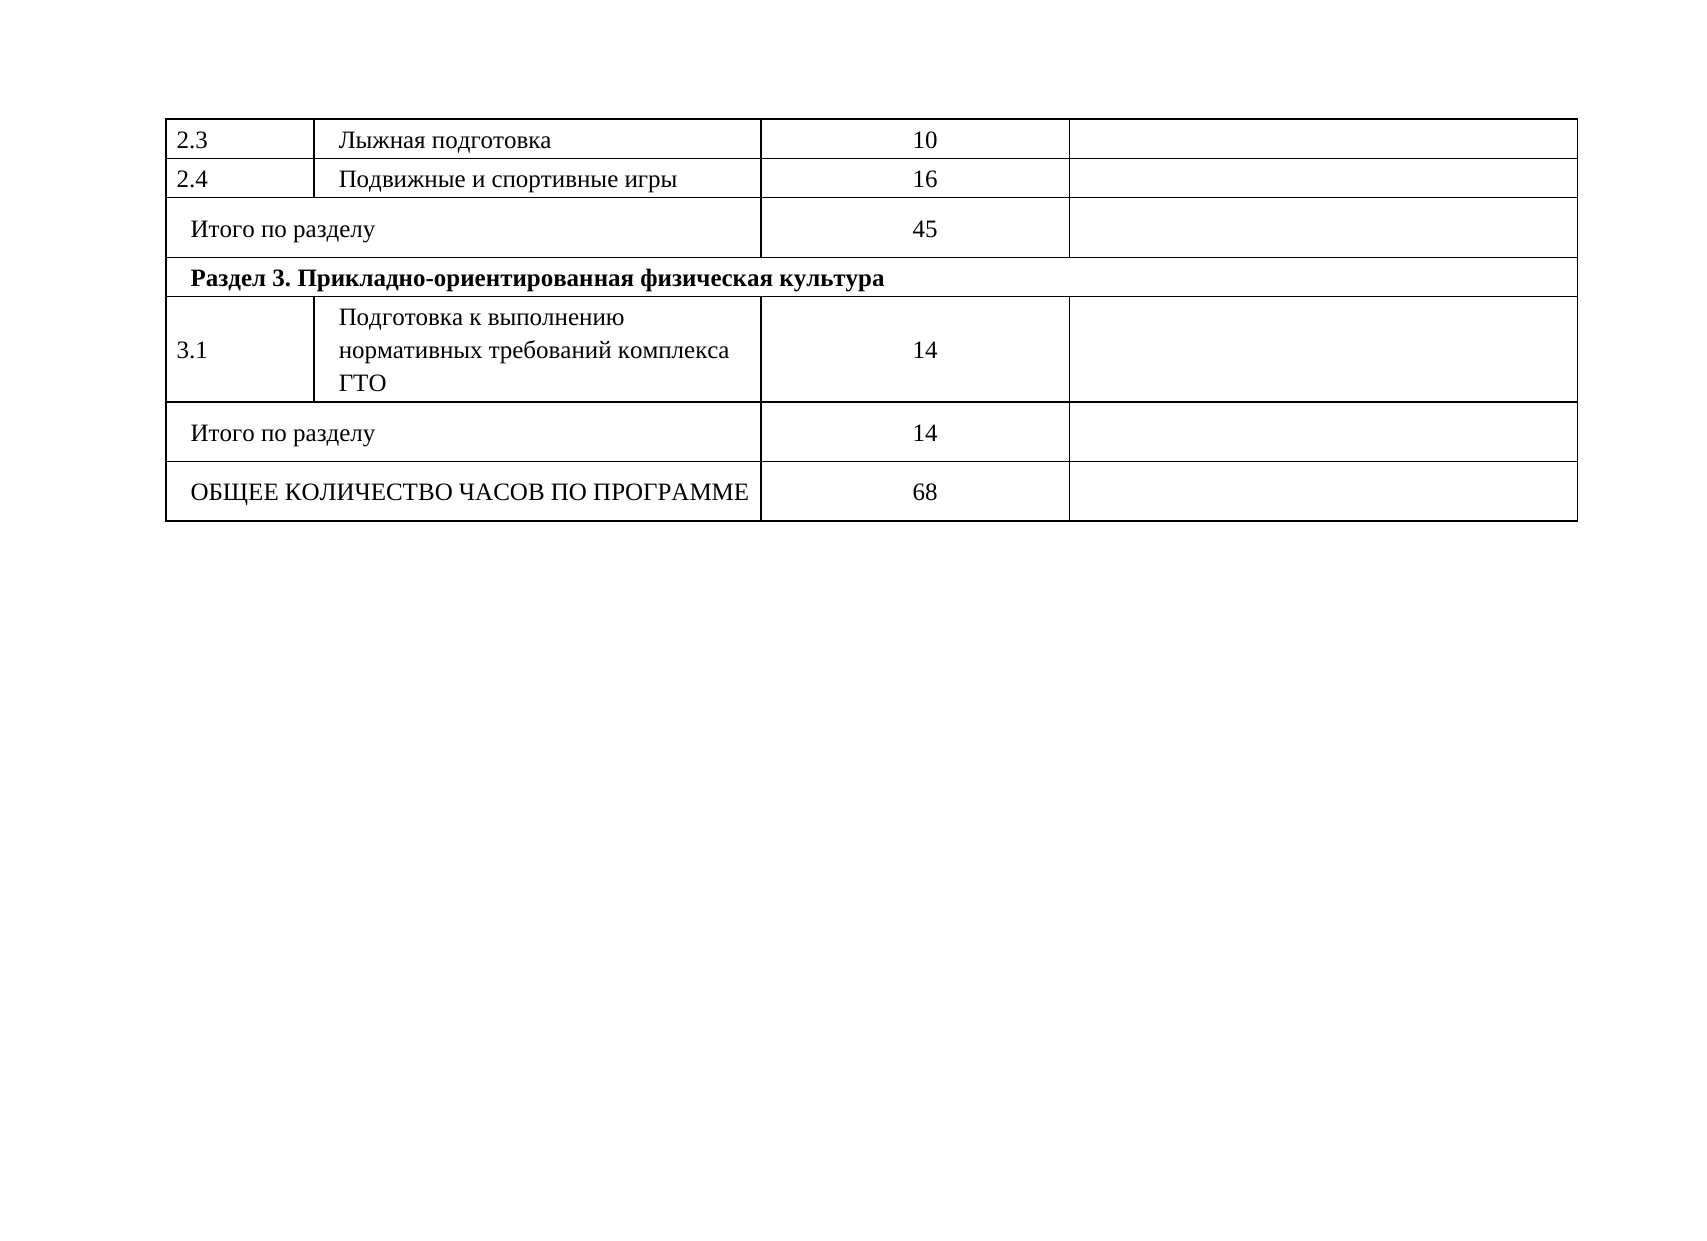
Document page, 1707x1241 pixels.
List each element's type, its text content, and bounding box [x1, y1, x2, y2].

table_cell 16 [762, 159, 1069, 197]
table_cell [1070, 120, 1577, 157]
table_cell 68 [762, 462, 1069, 520]
table_cell 14 [762, 297, 1069, 401]
table_cell [1070, 198, 1577, 256]
table_cell 45 [762, 198, 1069, 256]
table_cell Лыжная подготовка [315, 120, 760, 157]
table_cell 3.1 [167, 297, 313, 401]
table_cell Подготовка к выполнению нормативных требований комплекса ГТО [315, 297, 760, 401]
table_cell ОБЩЕЕ КОЛИЧЕСТВО ЧАСОВ ПО ПРОГРАММЕ [167, 462, 760, 520]
table_cell [1070, 297, 1577, 401]
table_cell 2.4 [167, 159, 313, 197]
table_cell 10 [762, 120, 1069, 157]
table_cell Раздел 3. Прикладно-ориентированная физическая культура [167, 258, 1577, 296]
table_cell 2.3 [167, 120, 313, 157]
table_cell [1070, 462, 1577, 520]
table_cell Итого по разделу [167, 198, 760, 256]
table_cell 14 [762, 403, 1069, 461]
table_cell [1070, 403, 1577, 461]
table_cell [1070, 159, 1577, 197]
table_cell Итого по разделу [167, 403, 760, 461]
table_cell Подвижные и спортивные игры [315, 159, 760, 197]
